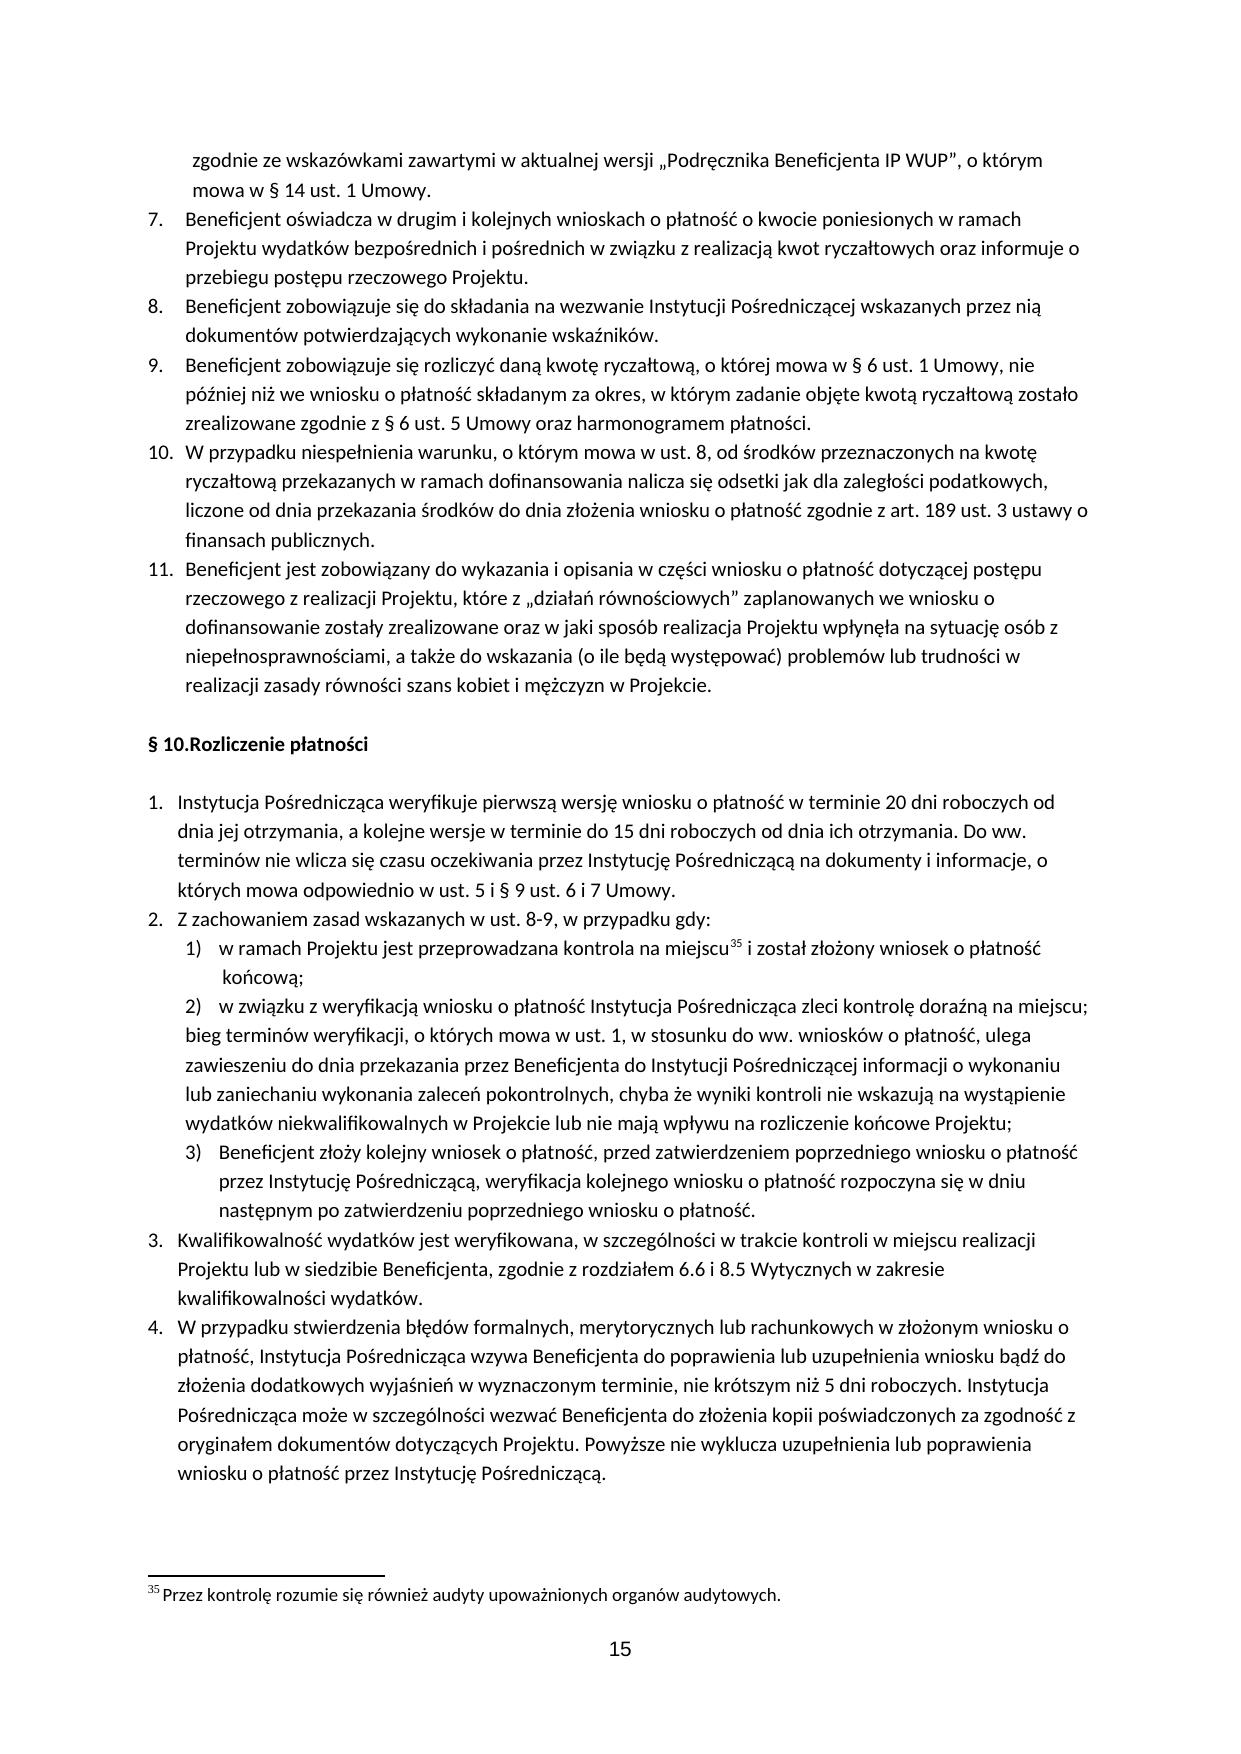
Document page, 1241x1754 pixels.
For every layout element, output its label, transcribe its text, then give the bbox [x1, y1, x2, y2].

list Kwalifikowalność wydatków jest weryfikowana, w szczególności w trakcie kontroli w miejscu realizacji Projektu lub w siedzibie Beneficjenta, zgodnie z rozdziałem 6.6 i 8.5 Wytycznych w zakresie kwalifikowalności wydatków. [148, 1227, 1092, 1311]
list w ramach Projektu jest przeprowadzana kontrola na miejscu i został złożony wniosek o płatność końcową; [185, 935, 1092, 990]
list Instytucja Pośrednicząca weryfikuje pierwszą wersję wniosku o płatność w terminie 20 dni roboczych od dnia jej otrzymania, a kolejne wersje w terminie do 15 dni roboczych od dnia ich otrzymania. Do ww. terminów nie wlicza się czasu oczekiwania przez Instytucję Pośredniczącą na dokumenty i informacje, o których mowa odpowiednio w ust. 5 i § 9 ust. 6 i 7 Umowy. [148, 789, 1092, 902]
list W przypadku niespełnienia warunku, o którym mowa w ust. 8, od środków przeznaczonych na kwotę ryczałtową przekazanych w ramach dofinansowania nalicza się odsetki jak dla zaległości podatkowych, liczone od dnia przekazania środków do dnia złożenia wniosku o płatność zgodnie z art. 189 ust. 3 ustawy o finansach publicznych. [148, 439, 1092, 552]
list Z zachowaniem zasad wskazanych w ust. 8-9, w przypadku gdy: [148, 906, 1092, 931]
text bieg terminów weryfikacji, o których mowa w ust. 1, w stosunku do ww. wniosków o płatność, ulega zawieszeniu do dnia przekazania przez Beneficjenta do Instytucji Pośredniczącej informacji o wykonaniu lub zaniechaniu wykonania zaleceń pokontrolnych, chyba że wyniki kontroli nie wskazują na wystąpienie wydatków niekwalifikowalnych w Projekcie lub nie mają wpływu na rozliczenie końcowe Projektu; [185, 1023, 1092, 1136]
list w związku z weryfikacją wniosku o płatność Instytucja Pośrednicząca zleci kontrolę doraźną na miejscu; [185, 993, 1092, 1019]
text zgodnie ze wskazówkami zawartymi w aktualnej wersji „Podręcznika Beneficjenta IP WUP”, o którym mowa w § 14 ust. 1 Umowy. [192, 148, 1092, 202]
list Beneficjent jest zobowiązany do wykazania i opisania w części wniosku o płatność dotyczącej postępu rzeczowego z realizacji Projektu, które z „działań równościowych” zaplanowanych we wniosku o dofinansowanie zostały zrealizowane oraz w jaki sposób realizacja Projektu wpłynęła na sytuację osób z niepełnosprawnościami, a także do wskazania (o ile będą występować) problemów lub trudności w realizacji zasady równości szans kobiet i mężczyzn w Projekcie. [148, 556, 1092, 698]
list W przypadku stwierdzenia błędów formalnych, merytorycznych lub rachunkowych w złożonym wniosku o płatność, Instytucja Pośrednicząca wzywa Beneficjenta do poprawienia lub uzupełnienia wniosku bądź do złożenia dodatkowych wyjaśnień w wyznaczonym terminie, nie krótszym niż 5 dni roboczych. Instytucja Pośrednicząca może w szczególności wezwać Beneficjenta do złożenia kopii poświadczonych za zgodność z oryginałem dokumentów dotyczących Projektu. Powyższe nie wyklucza uzupełnienia lub poprawienia wniosku o płatność przez Instytucję Pośredniczącą. [148, 1314, 1092, 1486]
list Beneficjent zobowiązuje się rozliczyć daną kwotę ryczałtową, o której mowa w § 6 ust. 1 Umowy, nie później niż we wniosku o płatność składanym za okres, w którym zadanie objęte kwotą ryczałtową zostało zrealizowane zgodnie z § 6 ust. 5 Umowy oraz harmonogramem płatności. [148, 352, 1092, 436]
list Beneficjent oświadcza w drugim i kolejnych wnioskach o płatność o kwocie poniesionych w ramach Projektu wydatków bezpośrednich i pośrednich w związku z realizacją kwot ryczałtowych oraz informuje o przebiegu postępu rzeczowego Projektu. [148, 206, 1092, 290]
list Beneficjent zobowiązuje się do składania na wezwanie Instytucji Pośredniczącej wskazanych przez nią dokumentów potwierdzających wykonanie wskaźników. [148, 293, 1092, 348]
subtitle § 10.Rozliczenie płatności [148, 731, 1092, 756]
list Beneficjent złoży kolejny wniosek o płatność, przed zatwierdzeniem poprzedniego wniosku o płatność przez Instytucję Pośredniczącą, weryfikacja kolejnego wniosku o płatność rozpoczyna się w dniu następnym po zatwierdzeniu poprzedniego wniosku o płatność. [185, 1139, 1092, 1223]
